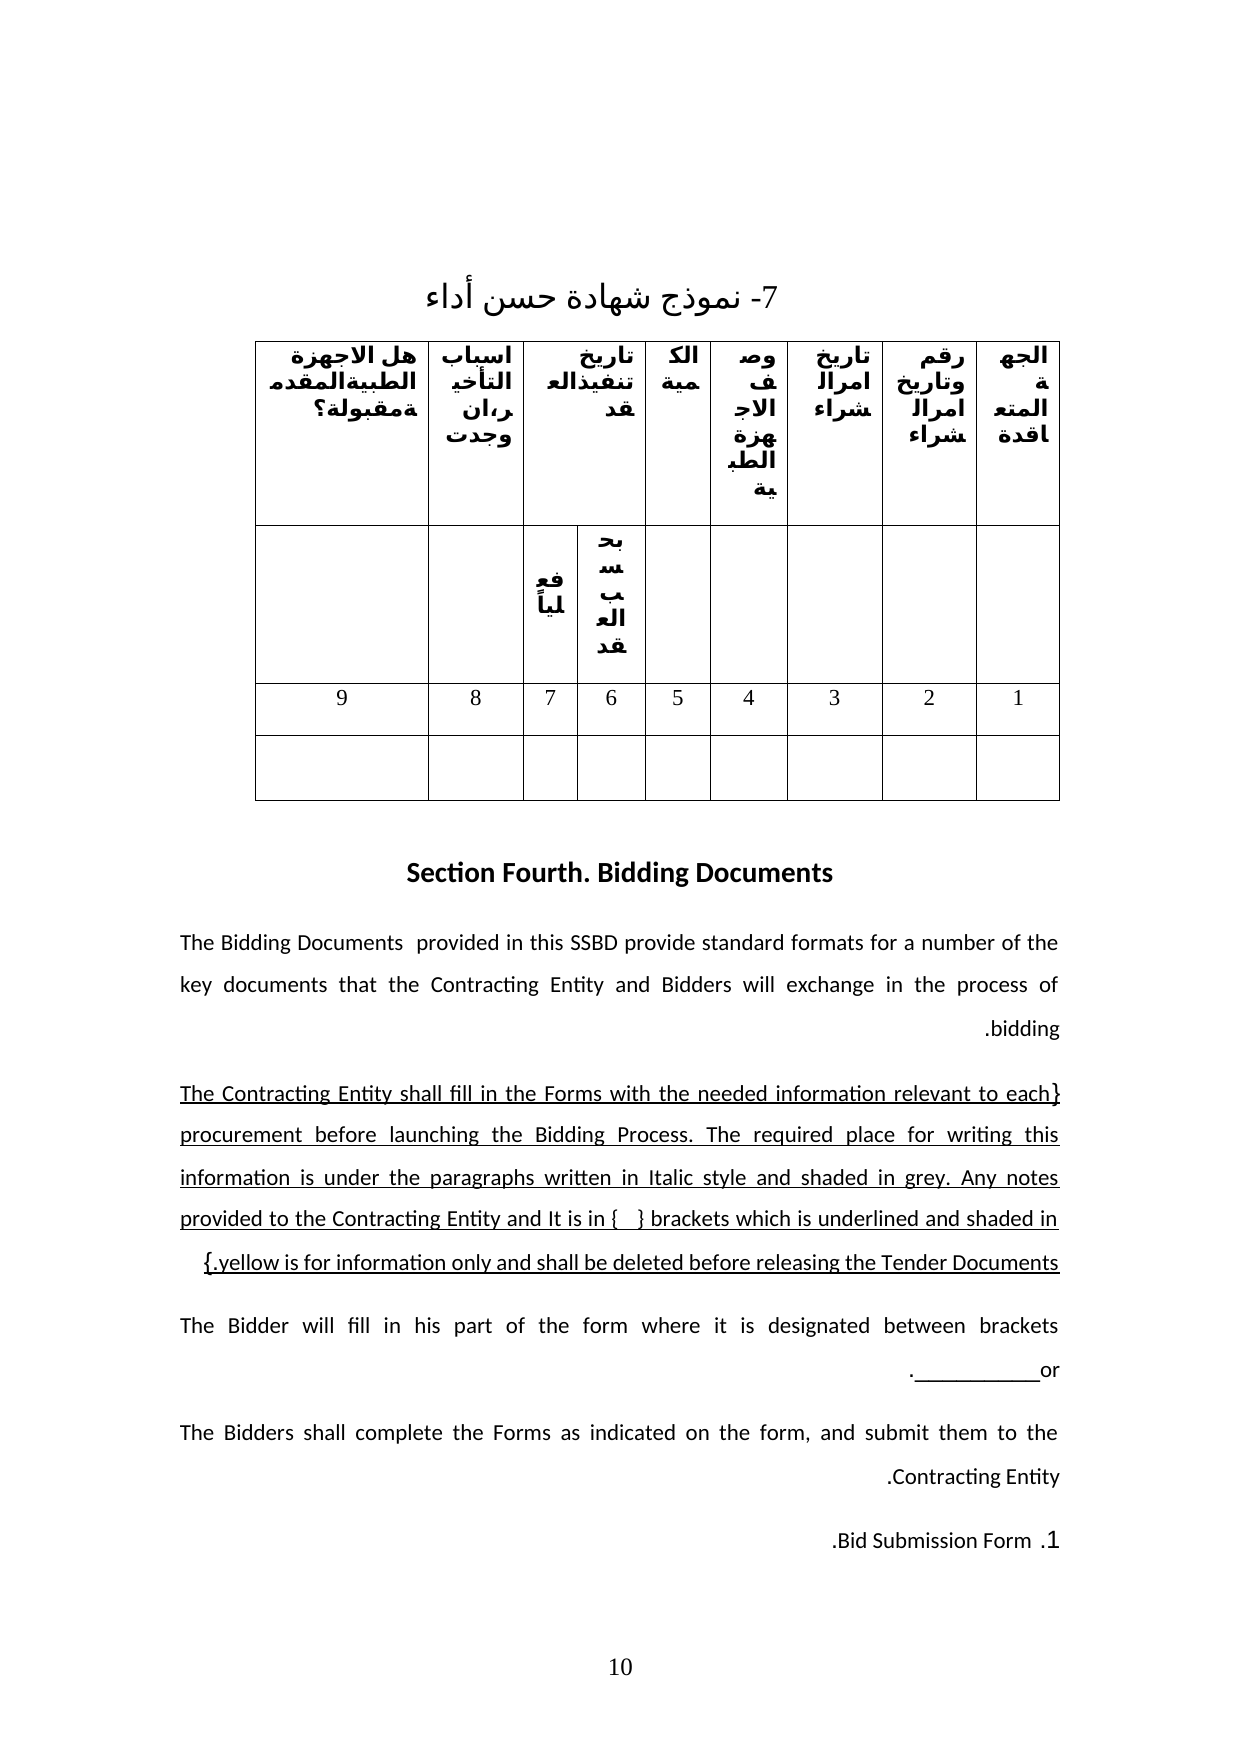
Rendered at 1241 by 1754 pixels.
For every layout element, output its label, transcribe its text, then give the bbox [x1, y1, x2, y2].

text {The Contracting Entity shall fill in the Forms with the needed information relevant to each procurement before launching the Bidding Process. The required place for writing this information is under the paragraphs written in Italic style and shaded in grey. Any notes provided to the Contracting Entity and It is in { } brackets which is underlined and shaded in yellow is for information only and shall be deleted before releasing the Tender Documents.} [180, 1104, 1060, 1145]
table_header الجهة المتعاقدة [977, 342, 1059, 525]
table_cell [788, 736, 882, 800]
table_cell [429, 526, 523, 683]
table_cell [711, 736, 787, 800]
table_header وصف الاجهزة الطبية [711, 342, 787, 525]
table_cell 7 [524, 684, 577, 735]
table_cell [524, 736, 577, 800]
table_cell [256, 736, 428, 800]
table_cell 6 [578, 684, 645, 735]
table_cell [711, 526, 787, 683]
table_cell [977, 736, 1059, 800]
table_cell 8 [429, 684, 523, 735]
table_cell 3 [788, 684, 882, 735]
table_cell [429, 736, 523, 800]
table_cell 4 [711, 684, 787, 735]
text 1. Bid Submission Form. [180, 1526, 1060, 1555]
table_cell [788, 526, 882, 683]
table_cell [883, 736, 976, 800]
table_cell [977, 526, 1059, 683]
table_cell بحسب العقد [578, 526, 645, 683]
table_cell 2 [883, 684, 976, 735]
table_cell 5 [646, 684, 710, 735]
table_header هل الاجهزة الطبيةالمقدمةمقبولة؟ [256, 342, 428, 525]
table_cell فعلياً [524, 526, 577, 683]
text The Bidding Documents provided in this SSBD provide standard formats for a number of the key documents that the Contracting Entity and Bidders will exchange in the process of bidding. [180, 928, 1060, 1042]
table_cell [578, 736, 645, 800]
table_header الكمية [646, 342, 710, 525]
table_header رقم وتاريخ امرالشراء [883, 342, 976, 525]
text The Bidders shall complete the Forms as indicated on the form, and submit them to the Contracting Entity. [180, 1418, 1060, 1490]
table_header تاريخ امرالشراء [788, 342, 882, 525]
text The Bidder will fill in his part of the form where it is designated between brackets or_________. [180, 1312, 1060, 1383]
table_cell 9 [256, 684, 428, 735]
text 7- نموذج شهادة حسن أداء [180, 278, 1023, 316]
table_cell [256, 526, 428, 683]
text {The Contracting Entity shall fill in the Forms with the needed information relevant to each procurement before launching the Bidding Process. The required place for writing this information is under the paragraphs written in Italic style and shaded in grey. Any notes provided to the Contracting Entity and It is in { } brackets which is underlined and shaded in yellow is for information only and shall be deleted before releasing the Tender Documents.} [180, 1188, 1060, 1276]
table_cell 1 [977, 684, 1059, 735]
table_cell [883, 526, 976, 683]
text Section Fourth. Bidding Documents [180, 854, 1060, 889]
table_header تاريخ تنفيذالعقد [524, 342, 645, 525]
table_cell [646, 736, 710, 800]
table_cell [646, 526, 710, 683]
table_header اسباب التأخير،ان وجدت [429, 342, 523, 525]
text {The Contracting Entity shall fill in the Forms with the needed information relevant to each procurement before launching the Bidding Process. The required place for writing this information is under the paragraphs written in Italic style and shaded in grey. Any notes provided to the Contracting Entity and It is in { } brackets which is underlined and shaded in yellow is for information only and shall be deleted before releasing the Tender Documents.} [180, 1146, 1060, 1187]
